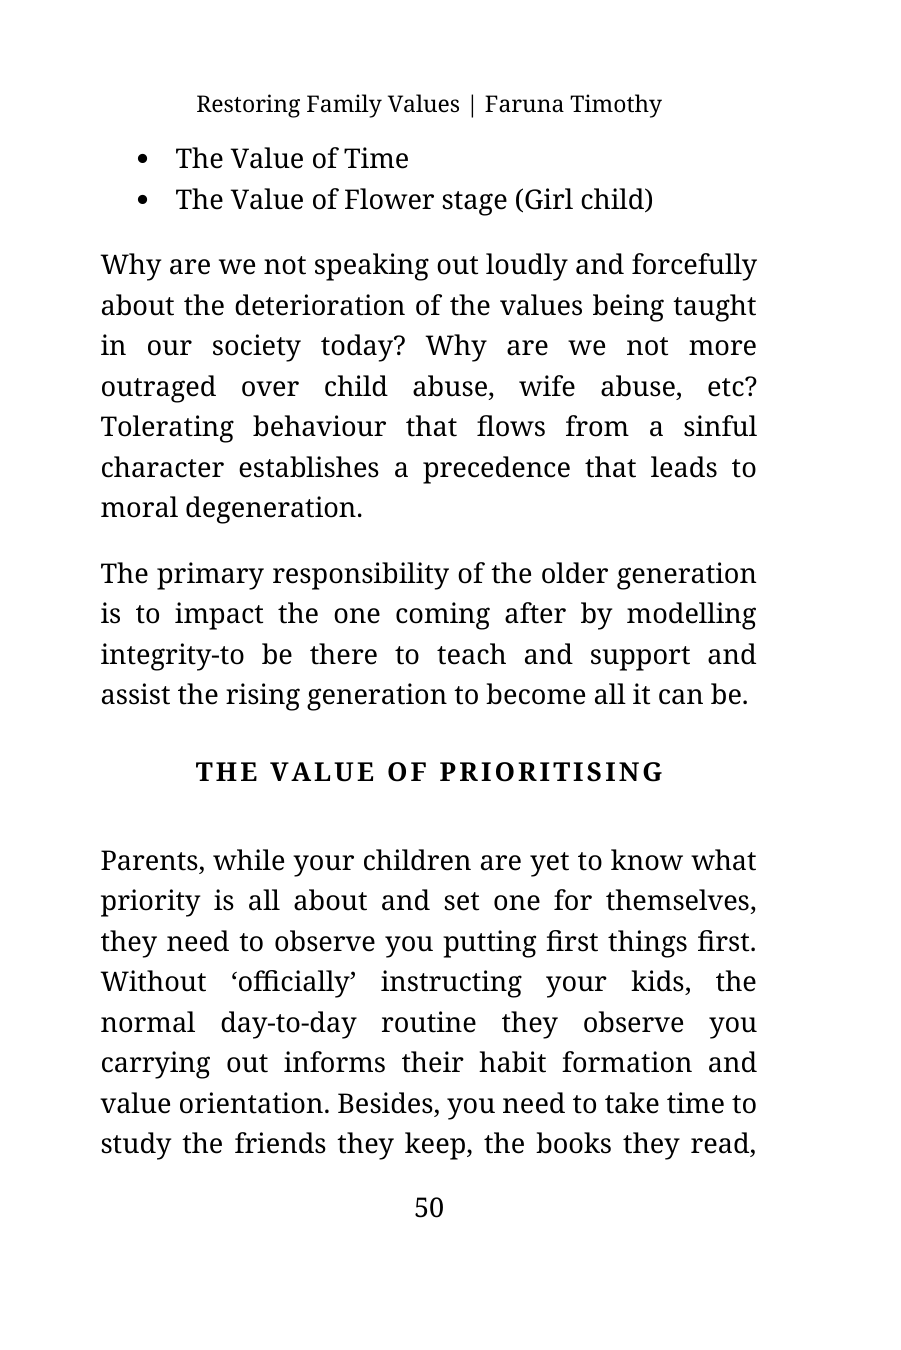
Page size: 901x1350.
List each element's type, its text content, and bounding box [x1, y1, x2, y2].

list The Value of Flower stage (Girl child) [138, 180, 758, 217]
subtitle THE VALUE OF PRIORITISING [100, 754, 758, 789]
text Why are we not speaking out loudly and forcefully about the deterioration of the values being taught in our society today? Why are we not more outraged over child abuse, wife abuse, etc? Tolerating behaviour that flows from a sinful character establishes a precedence that leads to moral degeneration. [100, 246, 758, 526]
text The primary responsibility of the older generation is to impact the one coming after by modelling integrity-to be there to teach and support and assist the rising generation to become all it can be. [100, 554, 758, 713]
list The Value of Time [138, 139, 758, 176]
